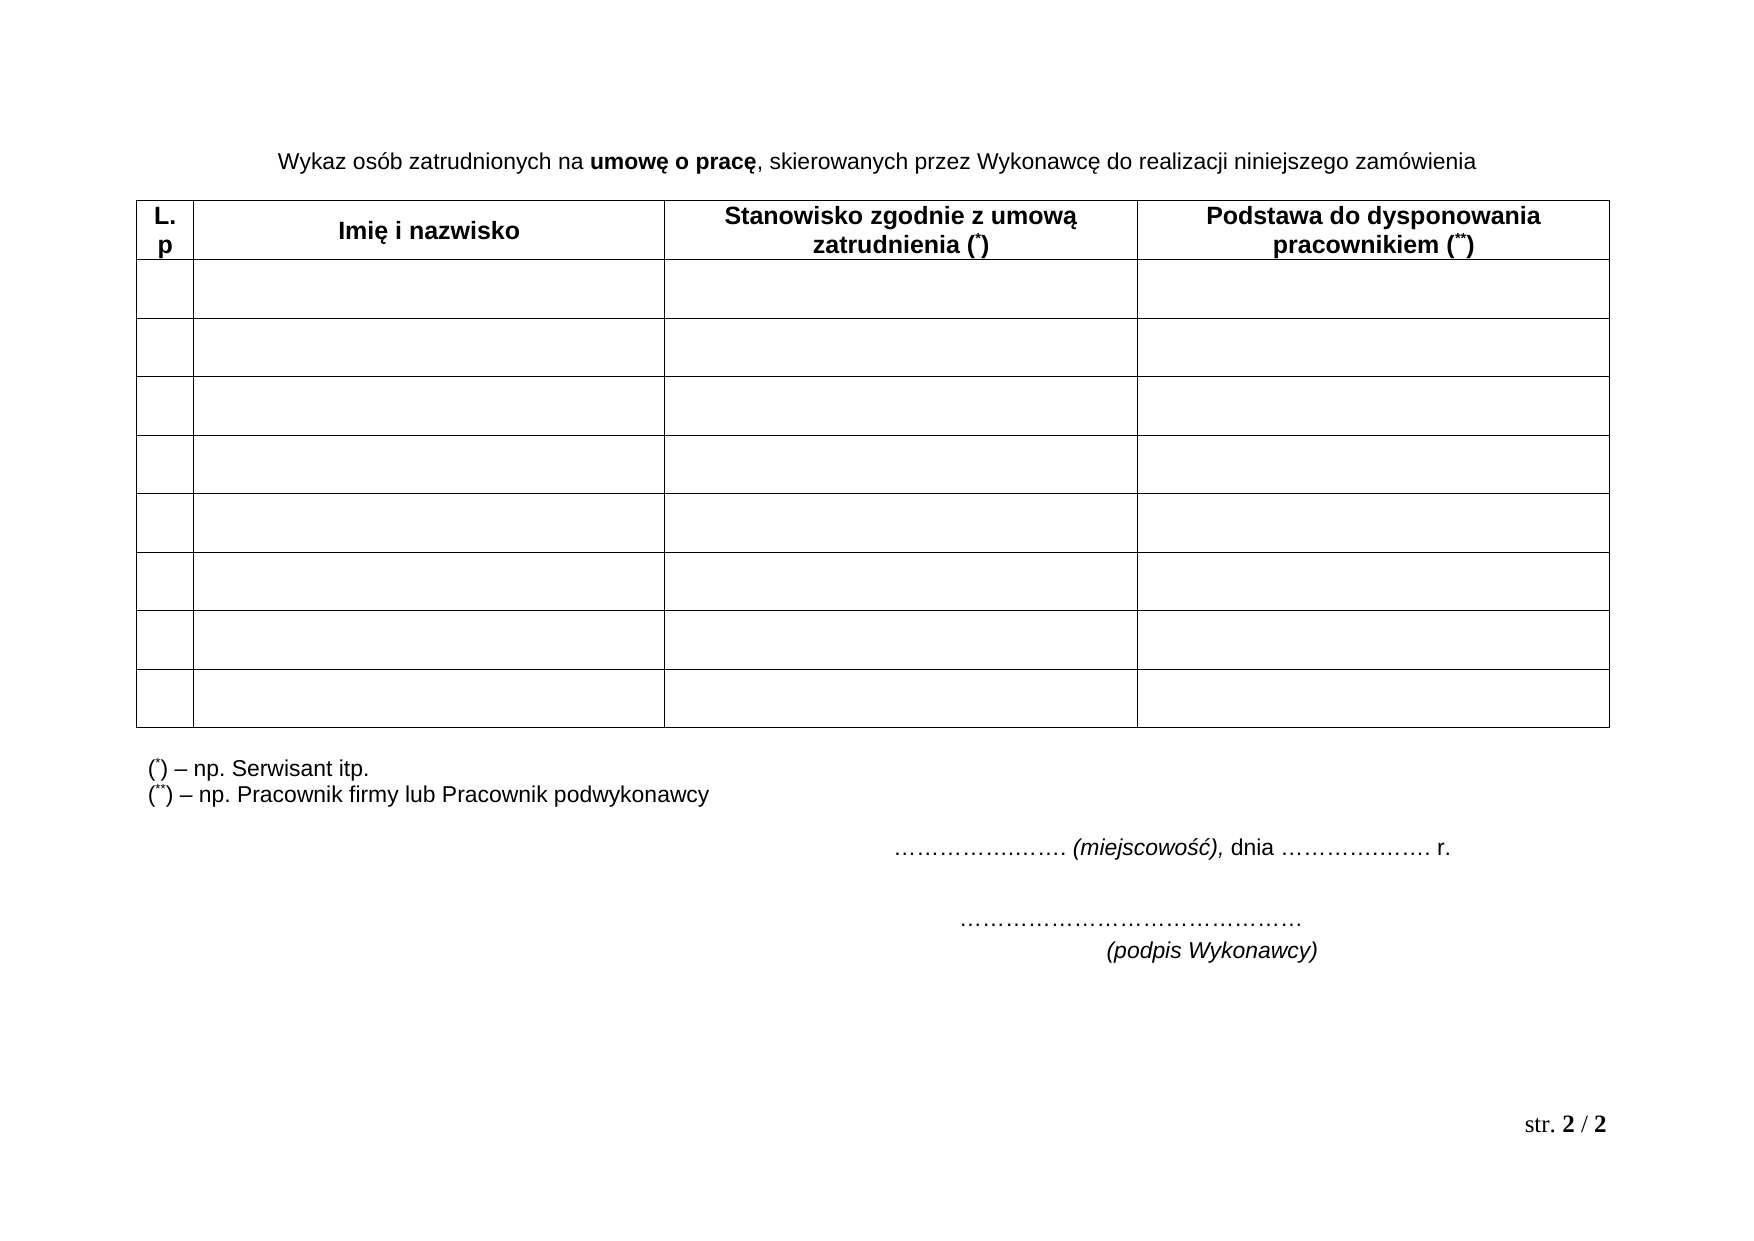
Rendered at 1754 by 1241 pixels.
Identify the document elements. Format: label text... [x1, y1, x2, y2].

table_cell [1138, 670, 1609, 727]
text (podpis Wykonawcy) [1033, 937, 1606, 963]
table_cell [1138, 260, 1609, 317]
table_cell [137, 260, 193, 317]
table_cell [665, 377, 1137, 434]
table_cell [665, 553, 1137, 610]
table_header Podstawa do dysponowania pracownikiem (**) [1138, 201, 1609, 259]
table_cell [1138, 553, 1609, 610]
table_cell [1138, 436, 1609, 493]
text (*) – np. Serwisant itp. [148, 754, 1606, 781]
table_cell [665, 611, 1137, 669]
table_cell [665, 670, 1137, 727]
text …………….……. (miejscowość), dnia ………….……. r. [738, 834, 1606, 860]
table_cell [665, 494, 1137, 552]
text ……………………………………… [885, 905, 1606, 931]
table_cell [665, 436, 1137, 493]
table_cell [194, 319, 664, 376]
table_cell [137, 377, 193, 434]
text (**) – np. Pracownik firmy lub Pracownik podwykonawcy [148, 781, 1606, 807]
table_cell [665, 319, 1137, 376]
table_cell [1138, 377, 1609, 434]
table_header L.p [137, 201, 193, 259]
table_header Stanowisko zgodnie z umową zatrudnienia (*) [665, 201, 1137, 259]
table_cell [194, 611, 664, 669]
table_cell [137, 553, 193, 610]
table_cell [137, 611, 193, 669]
table_cell [137, 436, 193, 493]
table_cell [1138, 494, 1609, 552]
table_cell [665, 260, 1137, 317]
table_cell [194, 494, 664, 552]
table_cell [194, 377, 664, 434]
table_cell [137, 494, 193, 552]
table_header Imię i nazwisko [194, 201, 664, 259]
table_cell [1138, 611, 1609, 669]
table_cell [194, 260, 664, 317]
table_cell [194, 553, 664, 610]
table_cell [194, 670, 664, 727]
table_cell [1138, 319, 1609, 376]
table_cell [137, 670, 193, 727]
text Wykaz osób zatrudnionych na umowę o pracę, skierowanych przez Wykonawcę do realizacji niniejszego zamówienia [148, 148, 1606, 174]
table_cell [194, 436, 664, 493]
table_cell [137, 319, 193, 376]
